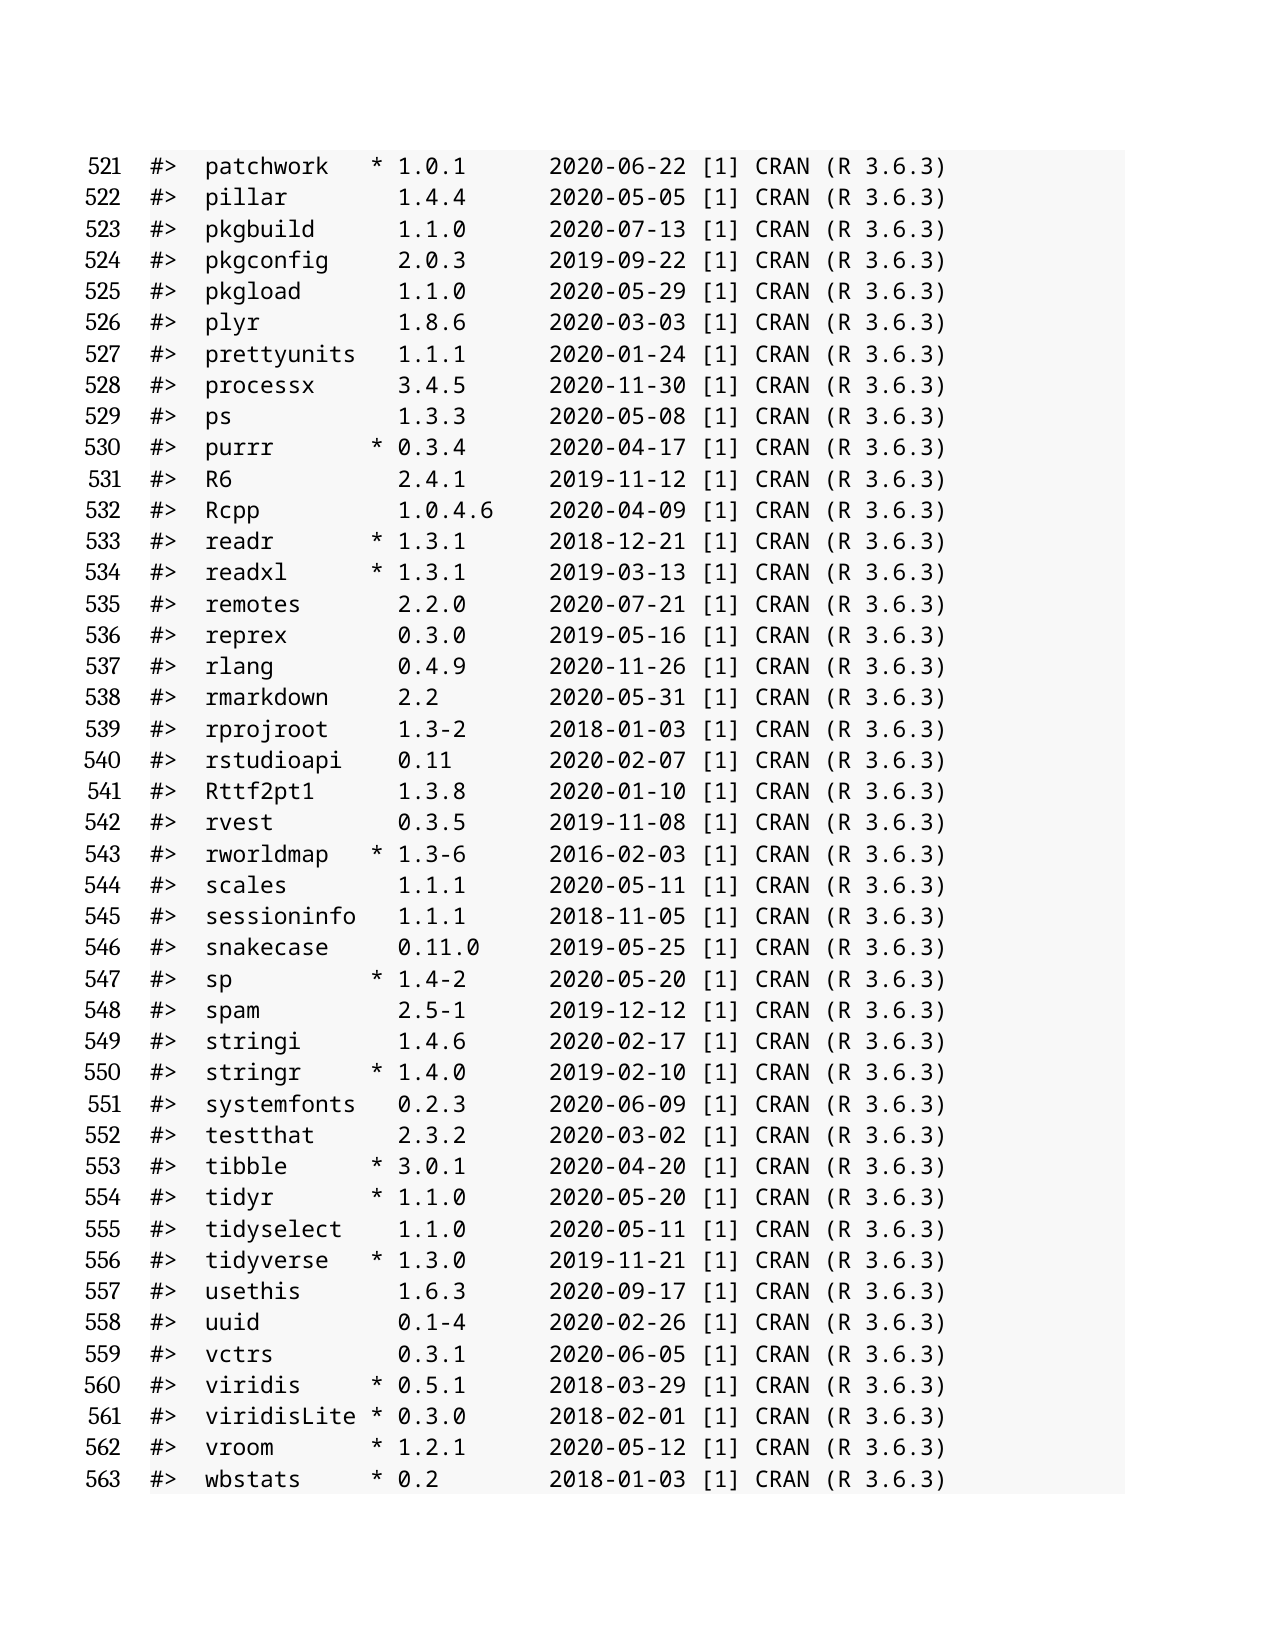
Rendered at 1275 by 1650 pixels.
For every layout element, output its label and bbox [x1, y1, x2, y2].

text [150, 150, 1125, 1494]
